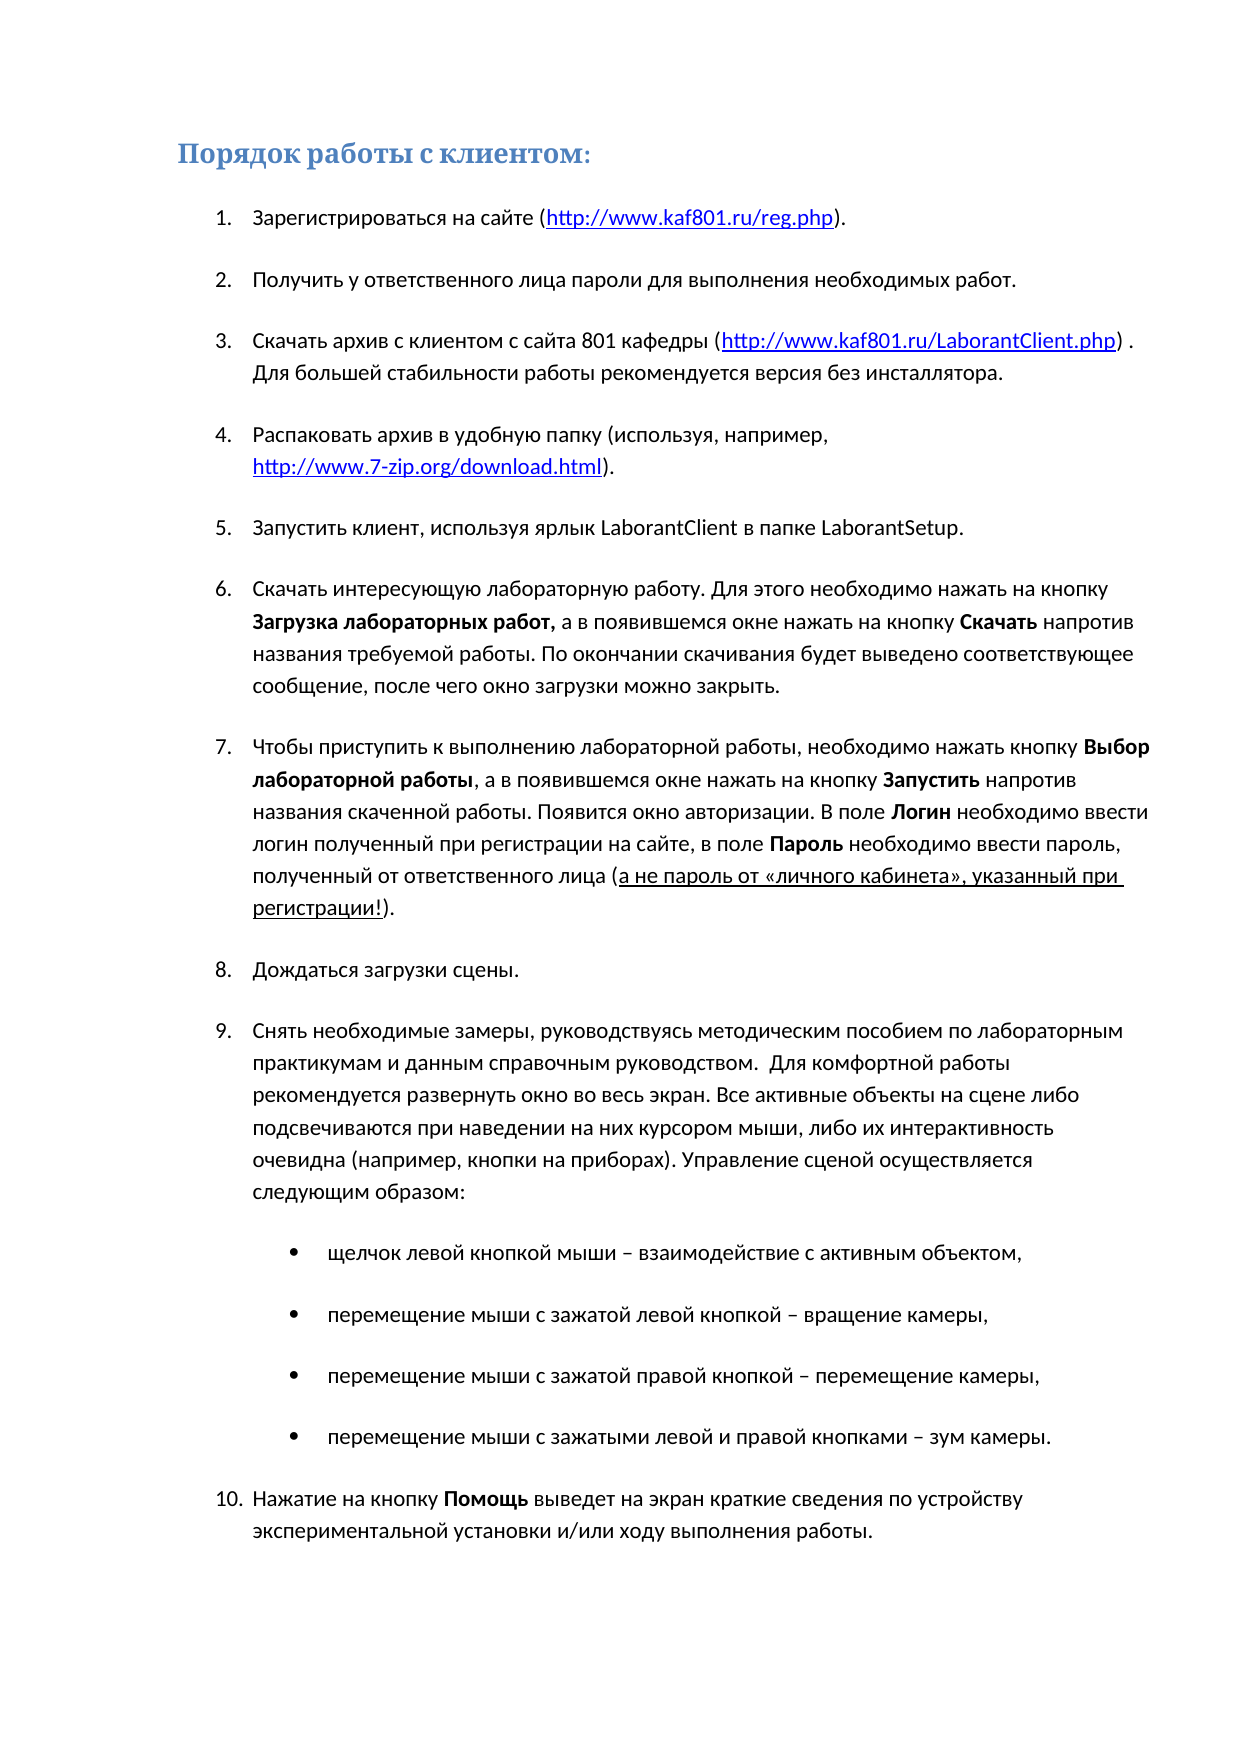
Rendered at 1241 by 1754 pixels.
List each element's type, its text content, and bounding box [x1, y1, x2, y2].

list Дождаться загрузки сцены. [215, 955, 1152, 983]
list перемещение мыши с зажатыми левой и правой кнопками – зум камеры. [290, 1422, 1152, 1451]
list Чтобы приступить к выполнению лабораторной работы, необходимо нажать кнопку Выбор лабораторной работы, а в появившемся окне нажать на кнопку Запустить напротив названия скаченной работы. Появится окно авторизации. В поле Логин необходимо ввести логин полученный при регистрации на сайте, в поле Пароль необходимо ввести пароль, полученный от ответственного лица (а не пароль от «личного кабинета», указанный при регистрации!). [215, 732, 1152, 921]
list Снять необходимые замеры, руководствуясь методическим пособием по лабораторным практикумам и данным справочным руководством. Для комфортной работы рекомендуется развернуть окно во весь экран. Все активные объекты на сцене либо подсвечиваются при наведении на них курсором мыши, либо их интерактивность очевидна (например, кнопки на приборах). Управление сценой осуществляется следующим образом: [215, 1016, 1152, 1205]
list перемещение мыши с зажатой левой кнопкой – вращение камеры, [290, 1300, 1152, 1328]
list щелчок левой кнопкой мыши – взаимодействие с активным объектом, [290, 1238, 1152, 1266]
subtitle Порядок работы с клиентом: [177, 139, 1152, 170]
list Зарегистрироваться на сайте (http://www.kaf801.ru/reg.php). [215, 203, 1152, 231]
list Скачать архив с клиентом с сайта 801 кафедры (http://www.kaf801.ru/LaborantClient.php) . Для большей стабильности работы рекомендуется версия без инсталлятора. [215, 326, 1152, 386]
list Скачать интересующую лабораторную работу. Для этого необходимо нажать на кнопку Загрузка лабораторных работ, а в появившемся окне нажать на кнопку Скачать напротив названия требуемой работы. По окончании скачивания будет выведено соответствующее сообщение, после чего окно загрузки можно закрыть. [215, 574, 1152, 699]
list перемещение мыши с зажатой правой кнопкой – перемещение камеры, [290, 1361, 1152, 1389]
list Получить у ответственного лица пароли для выполнения необходимых работ. [215, 265, 1152, 293]
list Нажатие на кнопку Помощь выведет на экран краткие сведения по устройству экспериментальной установки и/или ходу выполнения работы. [215, 1484, 1152, 1544]
list Распаковать архив в удобную папку (используя, например, http://www.7-zip.org/download.html). [215, 420, 1152, 480]
list Запустить клиент, используя ярлык LaborantClient в папке LaborantSetup. [215, 513, 1152, 541]
